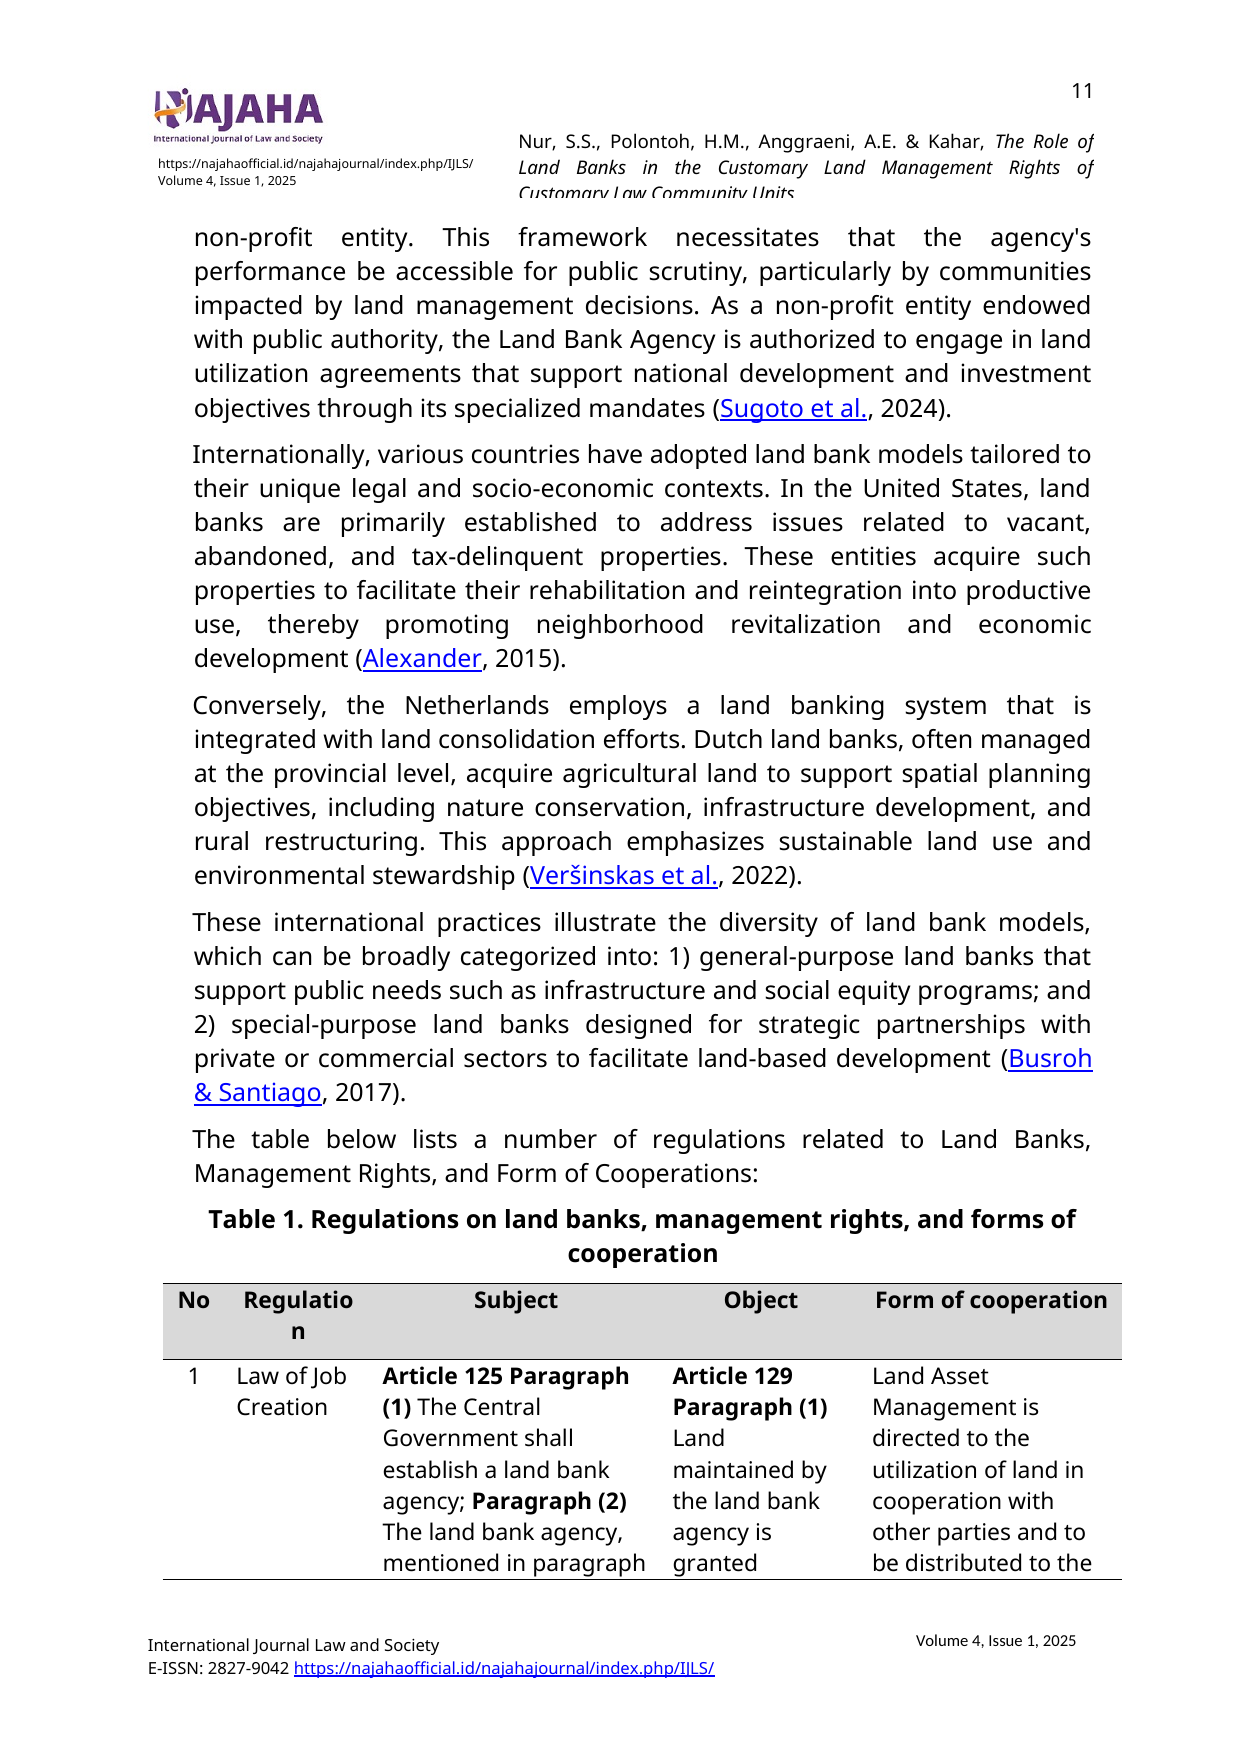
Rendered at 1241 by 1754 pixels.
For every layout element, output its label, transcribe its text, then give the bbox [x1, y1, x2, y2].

table_header Subject [371, 1284, 661, 1359]
table_header Form of cooperation [861, 1284, 1122, 1359]
text Table 1. Regulations on land banks, management rights, and forms of cooperation [192, 1202, 1093, 1270]
text The table below lists a number of regulations related to Land Banks, Management Rights, and Form of Cooperations: [192, 1121, 1093, 1189]
table_cell Law of Job Creation [225, 1360, 371, 1578]
text Conversely, the Netherlands employs a land banking system that is integrated with land consolidation efforts. Dutch land banks, often managed at the provincial level, acquire agricultural land to support spatial planning objectives, including nature conservation, infrastructure development, and rural restructuring. This approach emphasizes sustainable land use and environmental stewardship (Veršinskas et al., 2022). [192, 688, 1093, 892]
text These international practices illustrate the diversity of land bank models, which can be broadly categorized into: 1) general-purpose land banks that support public needs such as infrastructure and social equity programs; and 2) special-purpose land banks designed for strategic partnerships with private or commercial sectors to facilitate land-based development (Busroh & Santiago, 2017). [192, 904, 1093, 1109]
table_header Regulation [225, 1284, 371, 1359]
table_cell 1 [163, 1360, 225, 1578]
text Internationally, various countries have adopted land bank models tailored to their unique legal and socio-economic contexts. In the United States, land banks are primarily established to address issues related to vacant, abandoned, and tax-delinquent properties. These entities acquire such properties to facilitate their rehabilitation and reintegration into productive use, thereby promoting neighborhood revitalization and economic development (Alexander, 2015). [192, 437, 1093, 675]
table_header No [163, 1284, 225, 1359]
table_header Object [661, 1284, 861, 1359]
picture [147, 75, 328, 158]
